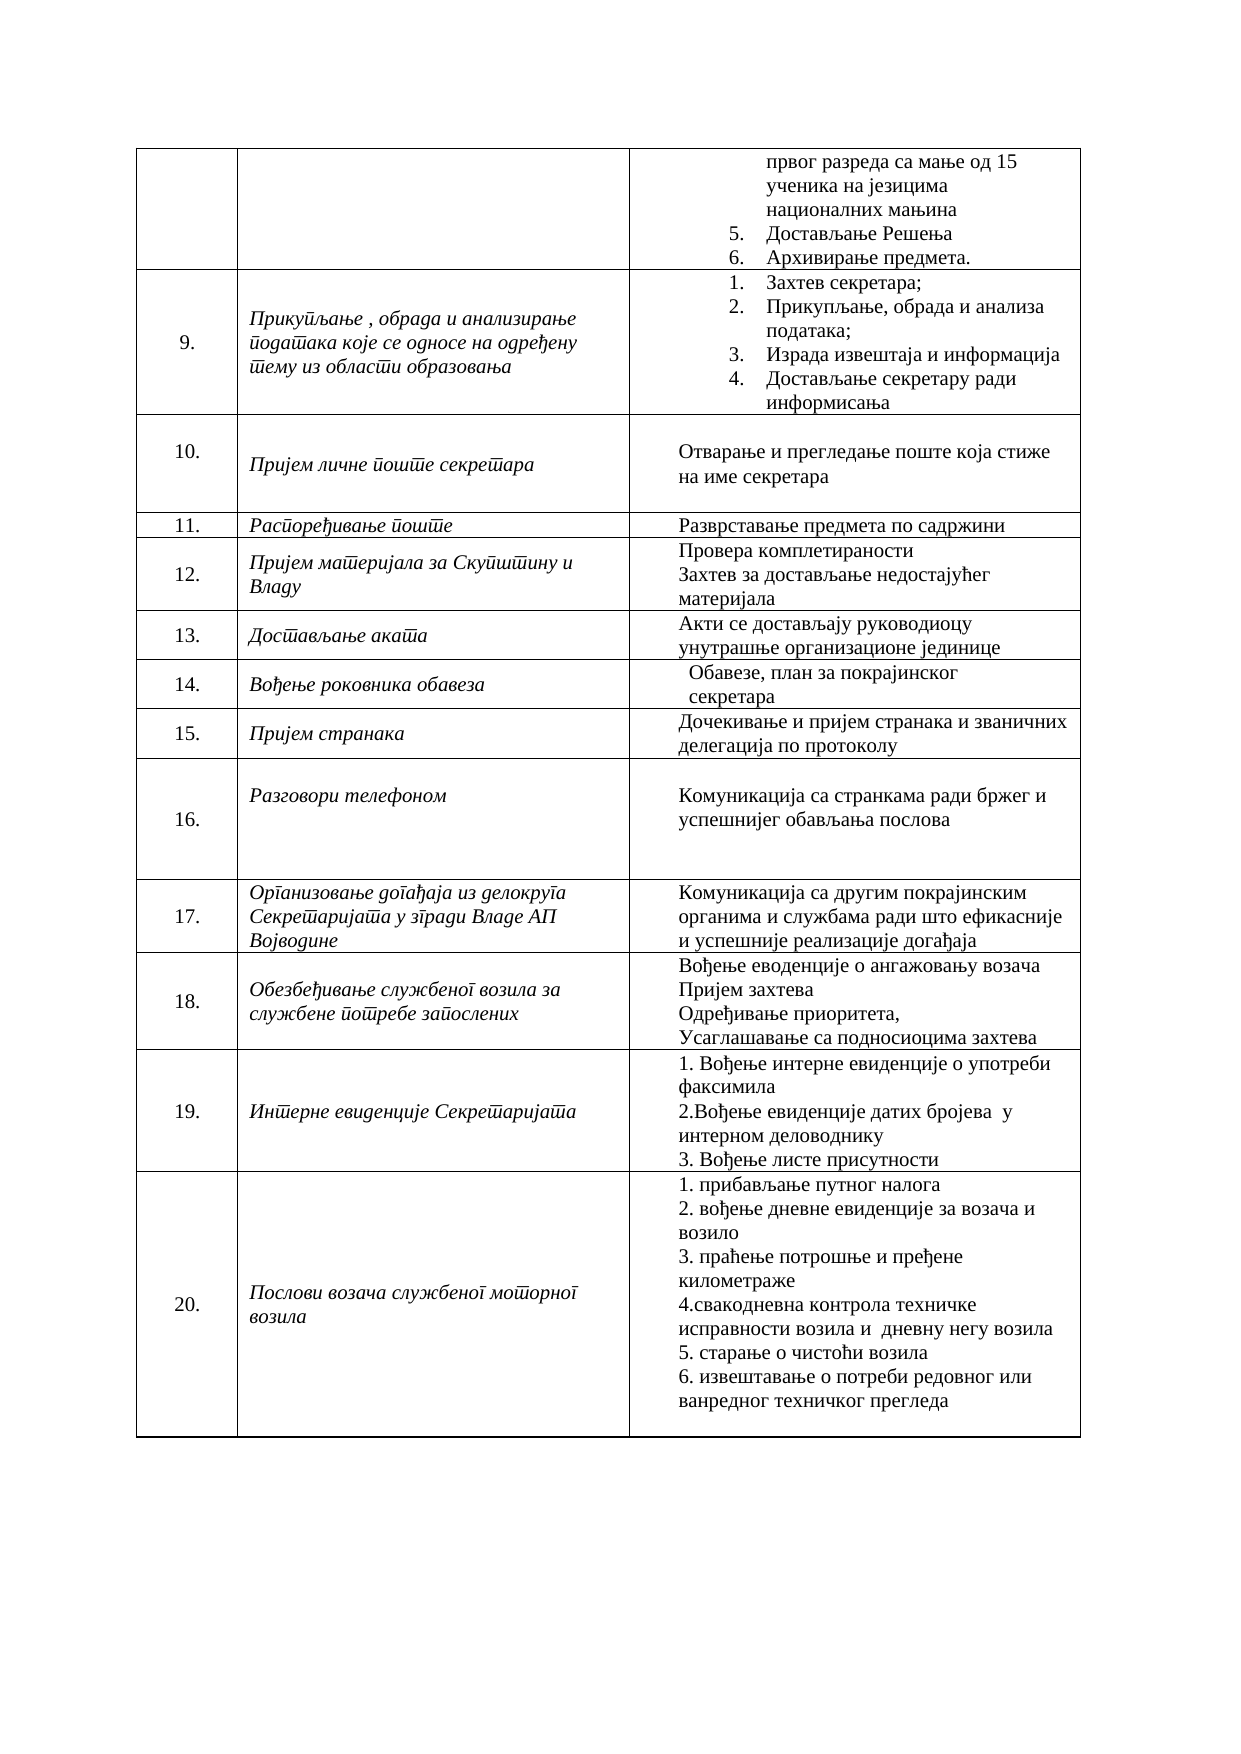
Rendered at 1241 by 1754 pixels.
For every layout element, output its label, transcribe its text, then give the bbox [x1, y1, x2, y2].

table_cell Разговори телефоном [238, 759, 629, 879]
table_cell 12. [137, 538, 237, 610]
table_cell Пријем материјала за Скупштину и Владу [238, 538, 629, 610]
table_cell 15. [137, 709, 237, 757]
table_cell Вођење еводенције о ангажовању возача Пријем захтева Одређивање приоритета, Усаглашавање са подносиоцима захтева [630, 953, 1080, 1049]
table_cell Комуникација са другим покрајинским органима и службама ради што ефикасније и успешније реализације догађаја [630, 880, 1080, 952]
table_cell 1. прибављање путног налога 2. вођење дневне евиденцијe за возача и возило 3. праћење потрошње и пређене километраже 4.свакодневна контрола техничке исправности возила и дневну негу возила 5. старање о чистоћи возила 6. извештавање о потреби редовног или ванредног техничког прегледа [630, 1172, 1080, 1436]
table_cell Послови возача службеног моторног возила [238, 1172, 629, 1436]
table_cell Вођење роковника обавеза [238, 660, 629, 708]
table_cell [630, 149, 1080, 269]
table_cell 14. [137, 660, 237, 708]
table_cell 11. [137, 513, 237, 537]
table_cell 10. [137, 415, 237, 512]
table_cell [238, 149, 629, 269]
table_cell Провера комплетираности Захтев за достављање недостајућег материјала [630, 538, 1080, 610]
table_cell 19. [137, 1050, 237, 1171]
table_cell Организовање догађаја из делокруга Секретаријата у згради Владе АП Војводине [238, 880, 629, 952]
table_cell Пријем личне поште секретара [238, 415, 629, 512]
table_cell Достављање аката [238, 611, 629, 659]
table_cell Комуникација са странкама ради бржег и успешнијег обављања послова [630, 759, 1080, 879]
table_cell Прикупљање , обрада и анализирање података које се односе на одређену тему из области образовања [238, 270, 629, 414]
table_cell Захтев секретара; Прикупљање, обрада и анализа података; Израда извештаја и информација Достављање секретару ради информисања [630, 270, 1080, 414]
table_cell Дочекивање и пријем странака и званичних делегација по протоколу [630, 709, 1080, 757]
table_cell 18. [137, 953, 237, 1049]
table_cell 17. [137, 880, 237, 952]
table_cell Обезбеђивање службеног возила за службене потребе запослених [238, 953, 629, 1049]
table_cell Пријем странака [238, 709, 629, 757]
table_cell 20. [137, 1172, 237, 1436]
table_cell Акти се достављају руководиоцу унутрашње организационе јединице [630, 611, 1080, 659]
table_cell Отварање и прегледање поште која стиже на име секретара [630, 415, 1080, 512]
table_cell 9. [137, 270, 237, 414]
table_cell Разврставање предмета по садржини [630, 513, 1080, 537]
table_cell Распоређивање поште [238, 513, 629, 537]
table_cell Интерне евиденције Секретаријата [238, 1050, 629, 1171]
table_cell 16. [137, 759, 237, 879]
table_cell 13. [137, 611, 237, 659]
table_cell 8. [137, 149, 237, 269]
table_cell 1. Вођење интерне евиденције о употреби факсимила 2.Вођење евиденције датих бројева у интерном деловоднику 3. Вођење листе присутности [630, 1050, 1080, 1171]
table_cell Обавезе, план за покрајинског секретара [630, 660, 1080, 708]
